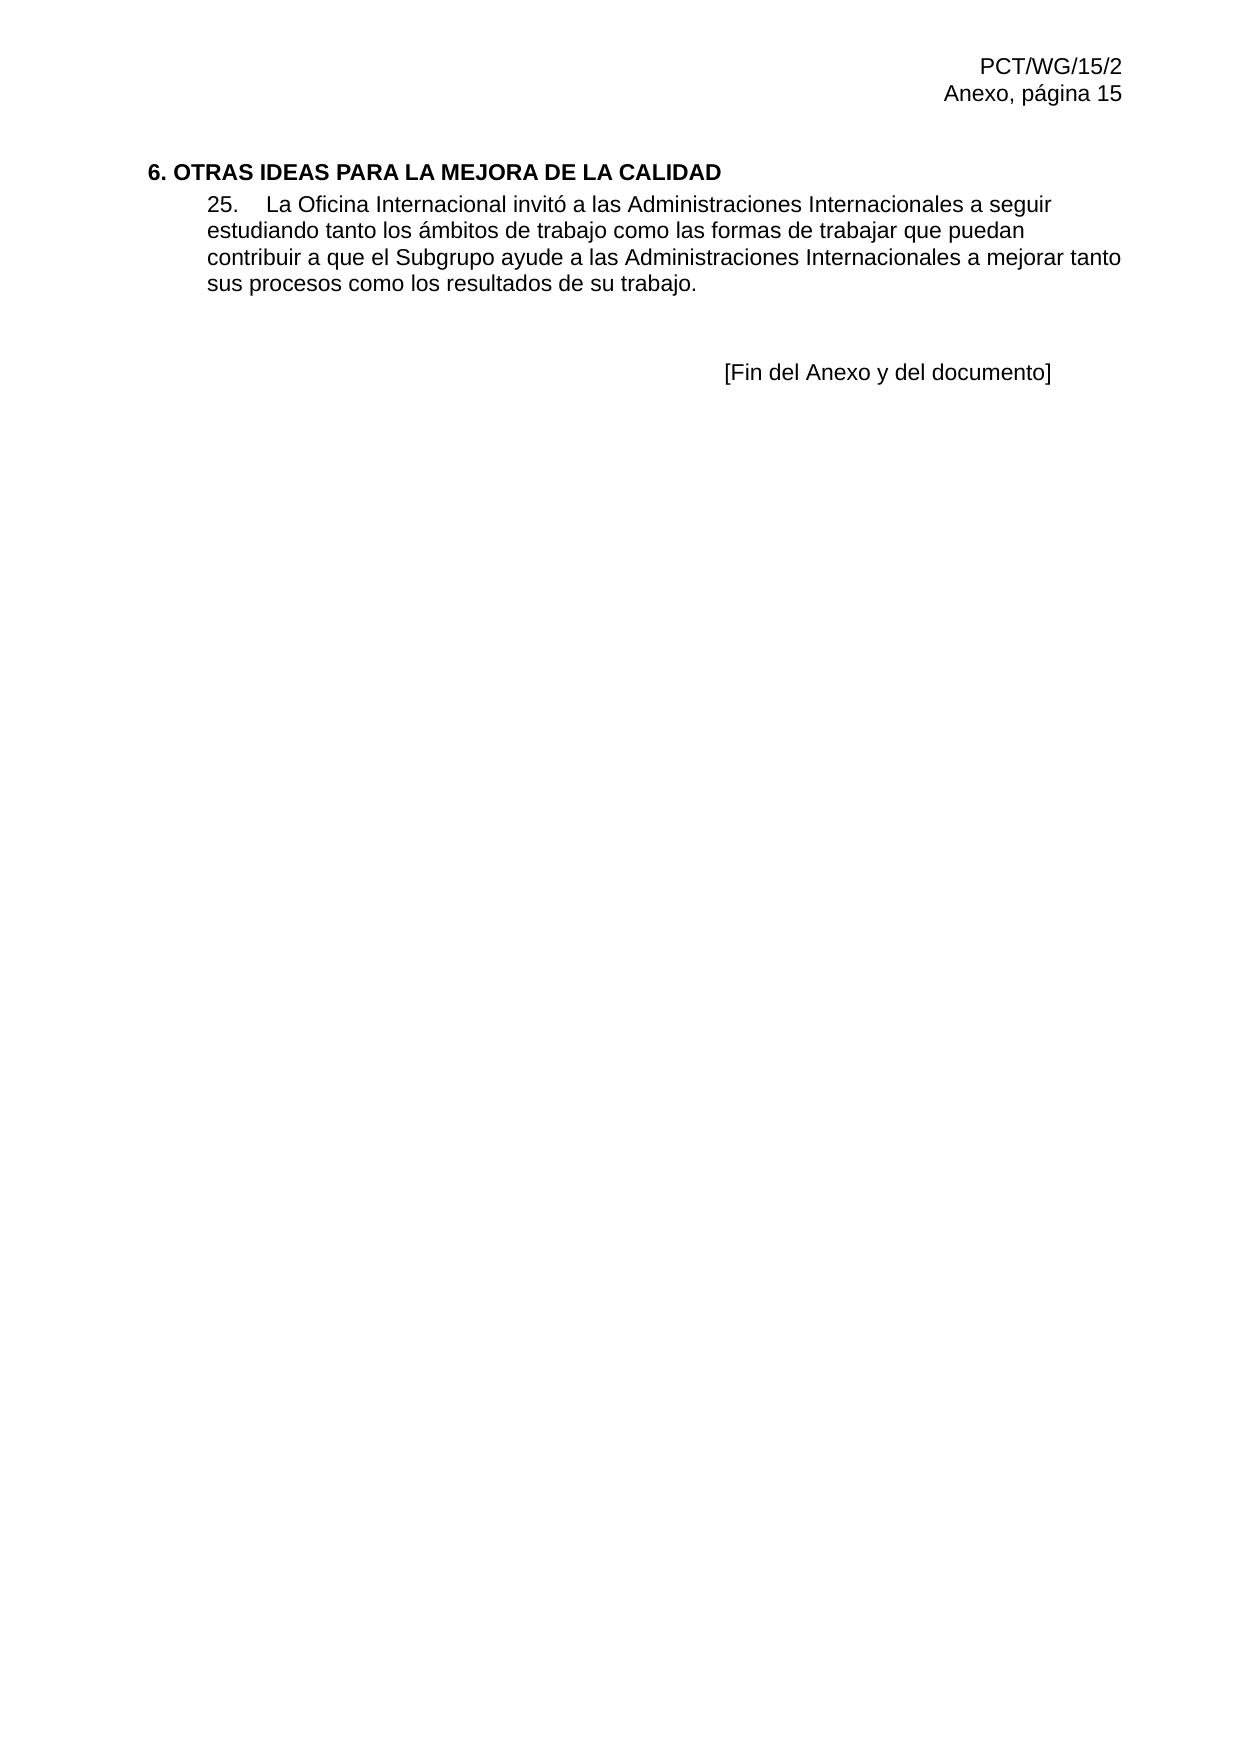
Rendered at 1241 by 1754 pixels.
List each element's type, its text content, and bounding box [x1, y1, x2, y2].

text La Oficina Internacional invitó a las Administraciones Internacionales a seguir estudiando tanto los ámbitos de trabajo como las formas de trabajar que puedan contribuir a que el Subgrupo ayude a las Administraciones Internacionales a mejorar tanto sus procesos como los resultados de su trabajo. [207, 191, 1122, 297]
subtitle 6. Otras ideas para la mejora de la calidad [148, 158, 1122, 185]
text [Fin del Anexo y del documento] [724, 359, 1122, 385]
